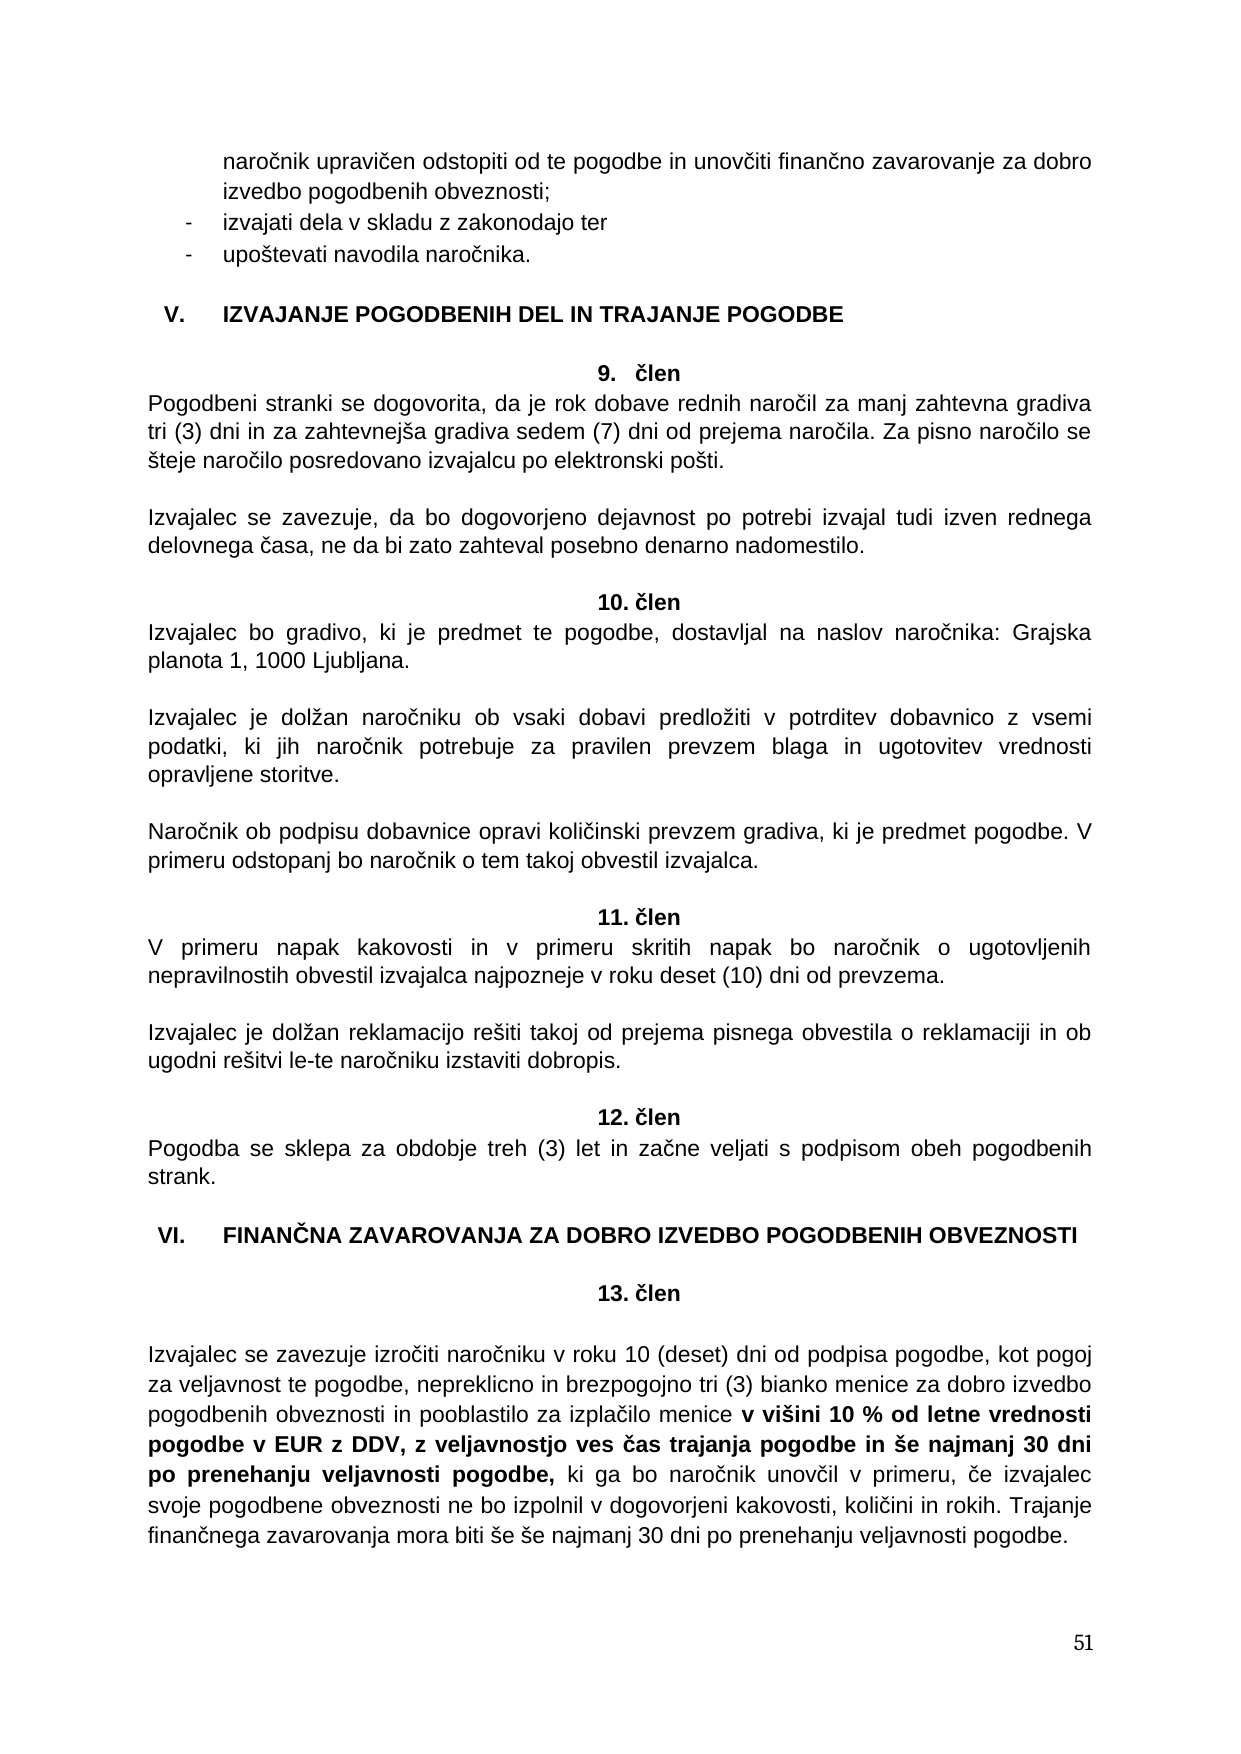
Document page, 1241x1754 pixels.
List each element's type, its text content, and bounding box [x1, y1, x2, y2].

text Izvajalec bo gradivo, ki je predmet te pogodbe, dostavljal na naslov naročnika: Grajska planota 1, 1000 Ljubljana. [148, 619, 1092, 674]
text Naročnik ob podpisu dobavnice opravi količinski prevzem gradiva, ki je predmet pogodbe. V primeru odstopanj bo naročnik o tem takoj obvestil izvajalca. [148, 818, 1092, 873]
list izvajati dela v skladu z zakonodajo ter [185, 208, 1092, 236]
text Pogodbeni stranki se dogovorita, da je rok dobave rednih naročil za manj zahtevna gradiva tri (3) dni in za zahtevnejša gradiva sedem (7) dni od prejema naročila. Za pisno naročilo se šteje naročilo posredovano izvajalcu po elektronski pošti. [148, 390, 1092, 473]
list člen [185, 1104, 1092, 1131]
text Izvajalec je dolžan naročniku ob vsaki dobavi predložiti v potrditev dobavnico z vsemi podatki, ki jih naročnik potrebuje za pravilen prevzem blaga in ugotovitev vrednosti opravljene storitve. [148, 704, 1092, 788]
text Pogodba se sklepa za obdobje treh (3) let in začne veljati s podpisom obeh pogodbenih strank. [148, 1134, 1092, 1189]
text Izvajalec se zavezuje, da bo dogovorjeno dejavnost po potrebi izvajal tudi izven rednega delovnega časa, ne da bi zato zahteval posebno denarno nadomestilo. [148, 503, 1092, 558]
list FINANČNA ZAVAROVANJA ZA DOBRO IZVEDBO POGODBENIH OBVEZNOSTI [185, 1222, 1092, 1248]
list člen [185, 903, 1092, 930]
text Izvajalec je dolžan reklamacijo rešiti takoj od prejema pisnega obvestila o reklamaciji in ob ugodni rešitvi le-te naročniku izstaviti dobropis. [148, 1019, 1092, 1074]
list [185, 148, 1092, 204]
list člen [185, 589, 1092, 615]
list upoštevati navodila naročnika. [185, 240, 1092, 268]
list člen [185, 1280, 1092, 1307]
text Izvajalec se zavezuje izročiti naročniku v roku 10 (deset) dni od podpisa pogodbe, kot pogoj za veljavnost te pogodbe, nepreklicno in brezpogojno tri (3) bianko menice za dobro izvedbo pogodbenih obveznosti in pooblastilo za izplačilo menice v višini 10 % od letne vrednosti pogodbe v EUR z DDV, z veljavnostjo ves čas trajanja pogodbe in še najmanj 30 dni po prenehanju veljavnosti pogodbe, ki ga bo naročnik unovčil v primeru, če izvajalec svoje pogodbene obveznosti ne bo izpolnil v dogovorjeni kakovosti, količini in rokih. Trajanje finančnega zavarovanja mora biti še še najmanj 30 dni po prenehanju veljavnosti pogodbe. [148, 1341, 1092, 1548]
list člen [185, 359, 1092, 386]
list IZVAJANJE POGODBENIH DEL IN TRAJANJE POGODBE [185, 301, 1092, 327]
text V primeru napak kakovosti in v primeru skritih napak bo naročnik o ugotovljenih nepravilnostih obvestil izvajalca najpozneje v roku deset (10) dni od prevzema. [148, 934, 1092, 988]
